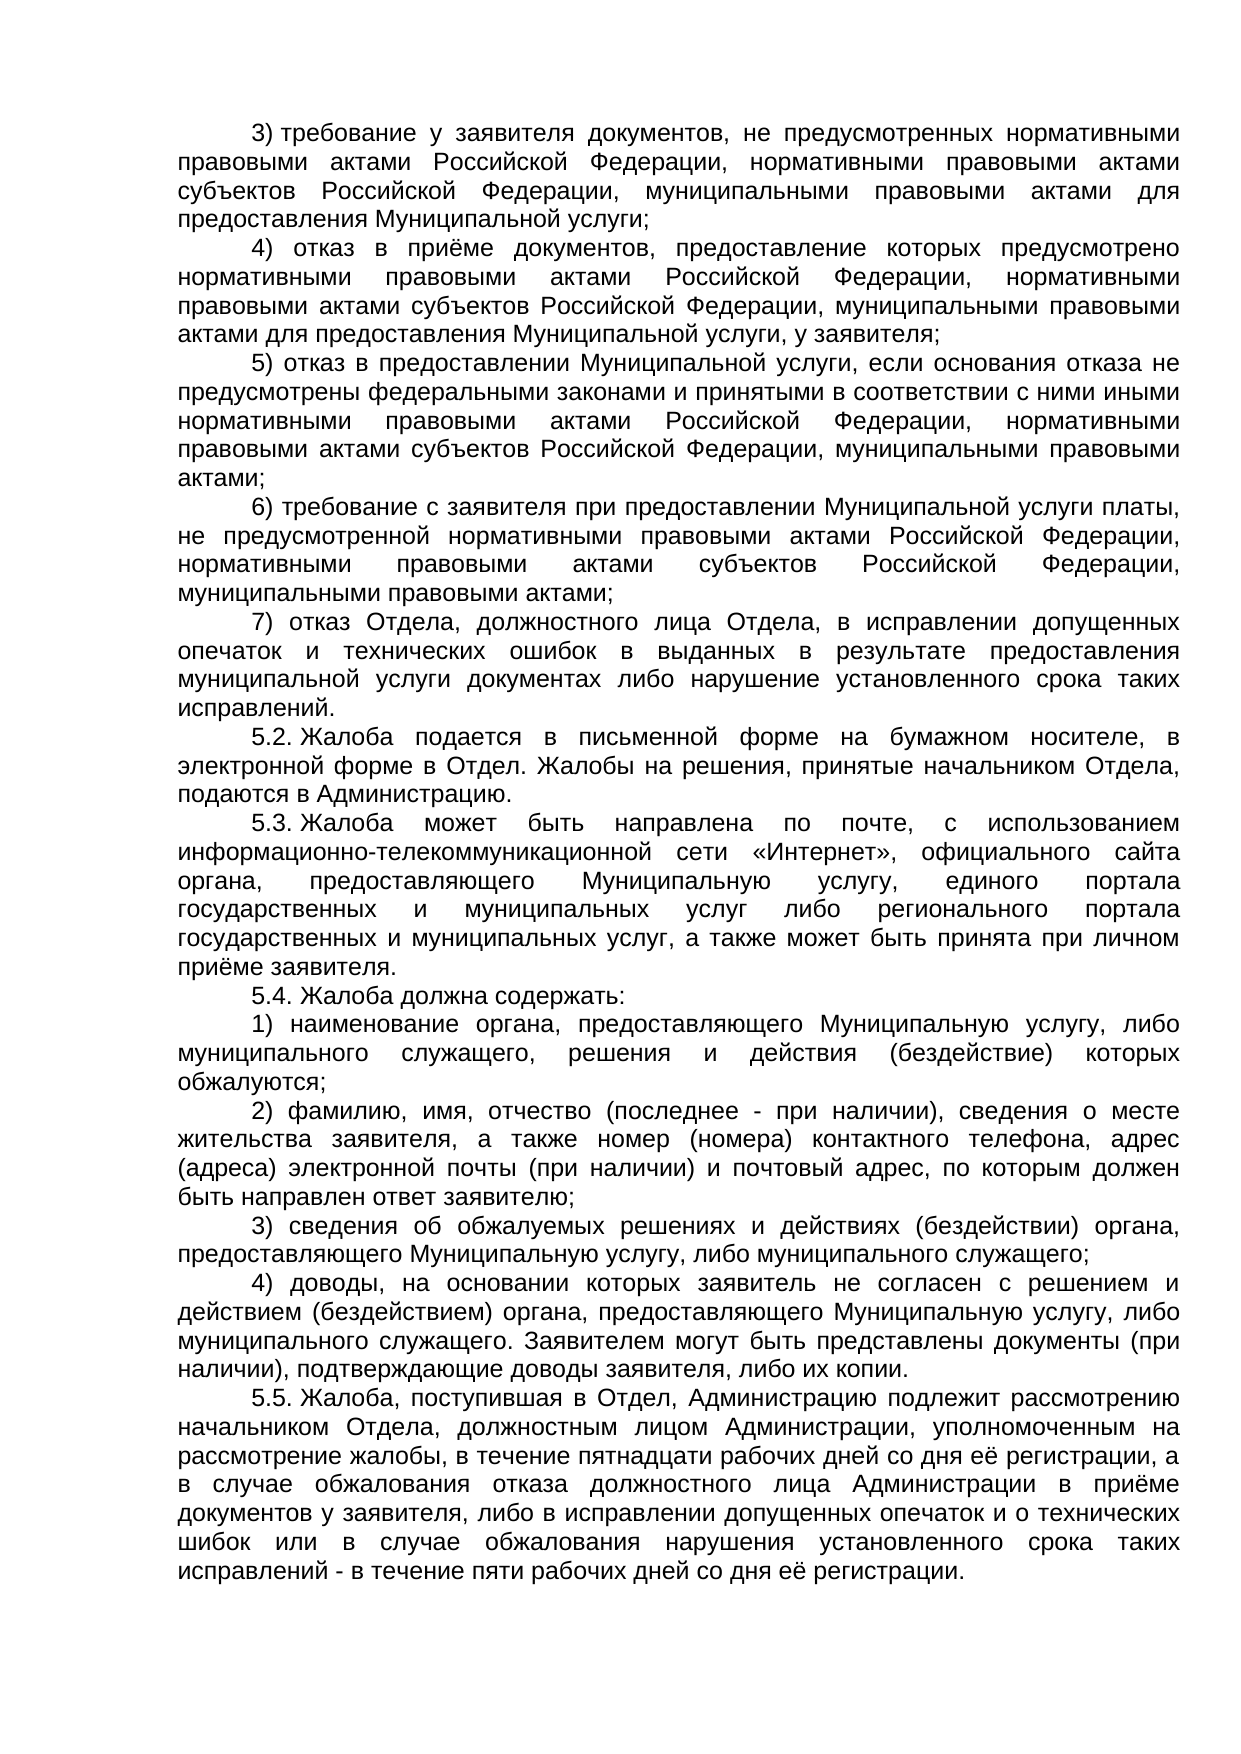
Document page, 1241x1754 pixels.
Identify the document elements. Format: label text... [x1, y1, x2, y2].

text 4) доводы, на основании которых заявитель не согласен с решением и действием (бездействием) органа, предоставляющего Муниципальную услугу, либо муниципального служащего. Заявителем могут быть представлены документы (при наличии), подтверждающие доводы заявителя, либо их копии. [177, 1268, 1181, 1383]
text 3) требование у заявителя документов, не предусмотренных нормативными правовыми актами Российской Федерации, нормативными правовыми актами субъектов Российской Федерации, муниципальными правовыми актами для предоставления Муниципальной услуги; [177, 118, 1181, 233]
text 5) отказ в предоставлении Муниципальной услуги, если основания отказа не предусмотрены федеральными законами и принятыми в соответствии с ними иными нормативными правовыми актами Российской Федерации, нормативными правовыми актами субъектов Российской Федерации, муниципальными правовыми актами; [177, 348, 1181, 492]
text 5.5. Жалоба, поступившая в Отдел, Администрацию подлежит рассмотрению начальником Отдела, должностным лицом Администрации, уполномоченным на рассмотрение жалобы, в течение пятнадцати рабочих дней со дня её регистрации, а в случае обжалования отказа должностного лица Администрации в приёме документов у заявителя, либо в исправлении допущенных опечаток и о технических шибок или в случае обжалования нарушения установленного срока таких исправлений - в течение пяти рабочих дней со дня её регистрации. [177, 1383, 1181, 1584]
text 4) отказ в приёме документов, предоставление которых предусмотрено нормативными правовыми актами Российской Федерации, нормативными правовыми актами субъектов Российской Федерации, муниципальными правовыми актами для предоставления Муниципальной услуги, у заявителя; [177, 233, 1181, 348]
text 3) сведения об обжалуемых решениях и действиях (бездействии) органа, предоставляющего Муниципальную услугу, либо муниципального служащего; [177, 1211, 1181, 1268]
text 1) наименование органа, предоставляющего Муниципальную услугу, либо муниципального служащего, решения и действия (бездействие) которых обжалуются; [177, 1009, 1181, 1096]
text 6) требование с заявителя при предоставлении Муниципальной услуги платы, не предусмотренной нормативными правовыми актами Российской Федерации, нормативными правовыми актами субъектов Российской Федерации, муниципальными правовыми актами; [177, 492, 1181, 607]
text 5.2. Жалоба подается в письменной форме на бумажном носителе, в электронной форме в Отдел. Жалобы на решения, принятые начальником Отдела, подаются в Администрацию. [177, 722, 1181, 808]
text 7) отказ Отдела, должностного лица Отдела, в исправлении допущенных опечаток и технических ошибок в выданных в результате предоставления муниципальной услуги документах либо нарушение установленного срока таких исправлений. [177, 607, 1181, 722]
text 5.4. Жалоба должна содержать: [177, 981, 1181, 1009]
text 2) фамилию, имя, отчество (последнее - при наличии), сведения о месте жительства заявителя, а также номер (номера) контактного телефона, адрес (адреса) электронной почты (при наличии) и почтовый адрес, по которым должен быть направлен ответ заявителю; [177, 1096, 1181, 1211]
text 5.3. Жалоба может быть направлена по почте, с использованием информационно-телекоммуникационной сети «Интернет», официального сайта органа, предоставляющего Муниципальную услугу, единого портала государственных и муниципальных услуг либо регионального портала государственных и муниципальных услуг, а также может быть принята при личном приёме заявителя. [177, 808, 1181, 981]
